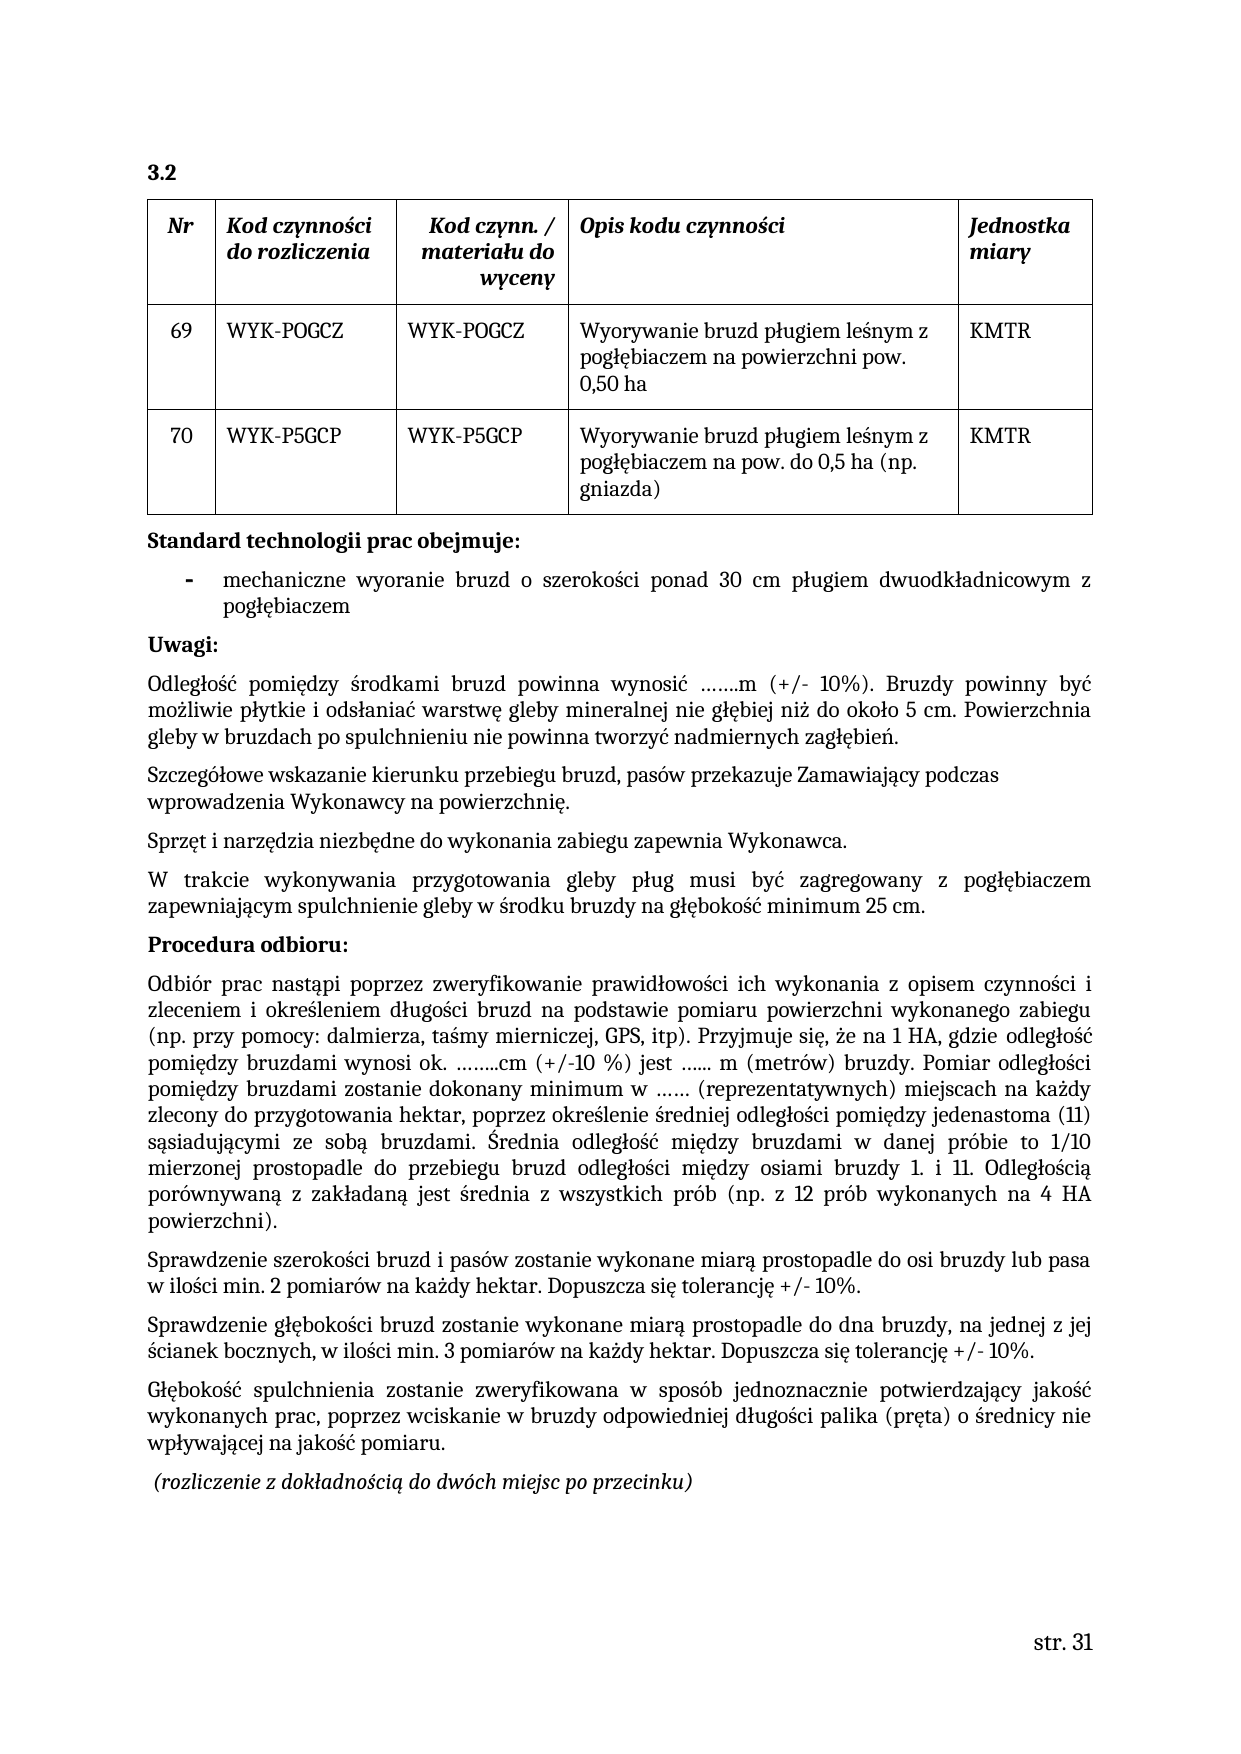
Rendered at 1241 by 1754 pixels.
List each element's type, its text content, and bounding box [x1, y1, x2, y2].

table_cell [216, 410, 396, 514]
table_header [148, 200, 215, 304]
text Sprawdzenie głębokości bruzd zostanie wykonane miarą prostopadle do dna bruzdy, na jednej z jej ścianek bocznych, w ilości min. 3 pomiarów na każdy hektar. Dopuszcza się tolerancję +/- 10%. [148, 1312, 1093, 1364]
text Odbiór prac nastąpi poprzez zweryfikowanie prawidłowości ich wykonania z opisem czynności i zleceniem i określeniem długości bruzd na podstawie pomiaru powierzchni wykonanego zabiegu (np. przy pomocy: dalmierza, taśmy mierniczej, GPS, itp). Przyjmuje się, że na 1 HA, gdzie odległość pomiędzy bruzdami wynosi ok. ……..cm (+/-10 %) jest …... m (metrów) bruzdy. Pomiar odległości pomiędzy bruzdami zostanie dokonany minimum w …… (reprezentatywnych) miejscach na każdy zlecony do przygotowania hektar, poprzez określenie średniej odległości pomiędzy jedenastoma (11) sąsiadującymi ze sobą bruzdami. Średnia odległość między bruzdami w danej próbie to 1/10 mierzonej prostopadle do przebiegu bruzd odległości między osiami bruzdy 1. i 11. Odległością porównywaną z zakładaną jest średnia z wszystkich prób (np. z 12 prób wykonanych na 4 HA powierzchni). [148, 970, 1093, 1234]
text Uwagi: [148, 632, 1093, 658]
text Szczegółowe wskazanie kierunku przebiegu bruzd, pasów przekazuje Zamawiający podczas wprowadzenia Wykonawcy na powierzchnię. [148, 762, 1093, 815]
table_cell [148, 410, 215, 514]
text Standard technologii prac obejmuje: [148, 528, 1093, 554]
text Sprawdzenie szerokości bruzd i pasów zostanie wykonane miarą prostopadle do osi bruzdy lub pasa w ilości min. 2 pomiarów na każdy hektar. Dopuszcza się tolerancję +/- 10%. [148, 1246, 1093, 1299]
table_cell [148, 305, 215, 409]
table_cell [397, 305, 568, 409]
text Procedura odbioru: [148, 932, 1093, 958]
list mechaniczne wyoranie bruzd o szerokości ponad 30 cm pługiem dwuodkładnicowym z pogłębiaczem [185, 567, 1093, 619]
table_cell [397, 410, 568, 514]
text Głębokość spulchnienia zostanie zweryfikowana w sposób jednoznacznie potwierdzający jakość wykonanych prac, poprzez wciskanie w bruzdy odpowiedniej długości palika (pręta) o średnicy nie wpływającej na jakość pomiaru. [148, 1377, 1093, 1456]
text 3.2 [148, 160, 1093, 186]
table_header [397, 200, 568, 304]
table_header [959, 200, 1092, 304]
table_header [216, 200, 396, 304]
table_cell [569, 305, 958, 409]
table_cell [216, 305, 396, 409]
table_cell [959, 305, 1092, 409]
text (rozliczenie z dokładnością do dwóch miejsc po przecinku) [148, 1468, 1093, 1495]
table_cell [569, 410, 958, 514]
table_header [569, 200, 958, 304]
text Sprzęt i narzędzia niezbędne do wykonania zabiegu zapewnia Wykonawca. [148, 827, 1093, 854]
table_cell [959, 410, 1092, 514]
text W trakcie wykonywania przygotowania gleby pług musi być zagregowany z pogłębiaczem zapewniającym spulchnienie gleby w środku bruzdy na głębokość minimum 25 cm. [148, 866, 1093, 919]
text Odległość pomiędzy środkami bruzd powinna wynosić …….m (+/- 10%). Bruzdy powinny być możliwie płytkie i odsłaniać warstwę gleby mineralnej nie głębiej niż do około 5 cm. Powierzchnia gleby w bruzdach po spulchnieniu nie powinna tworzyć nadmiernych zagłębień. [148, 671, 1093, 750]
